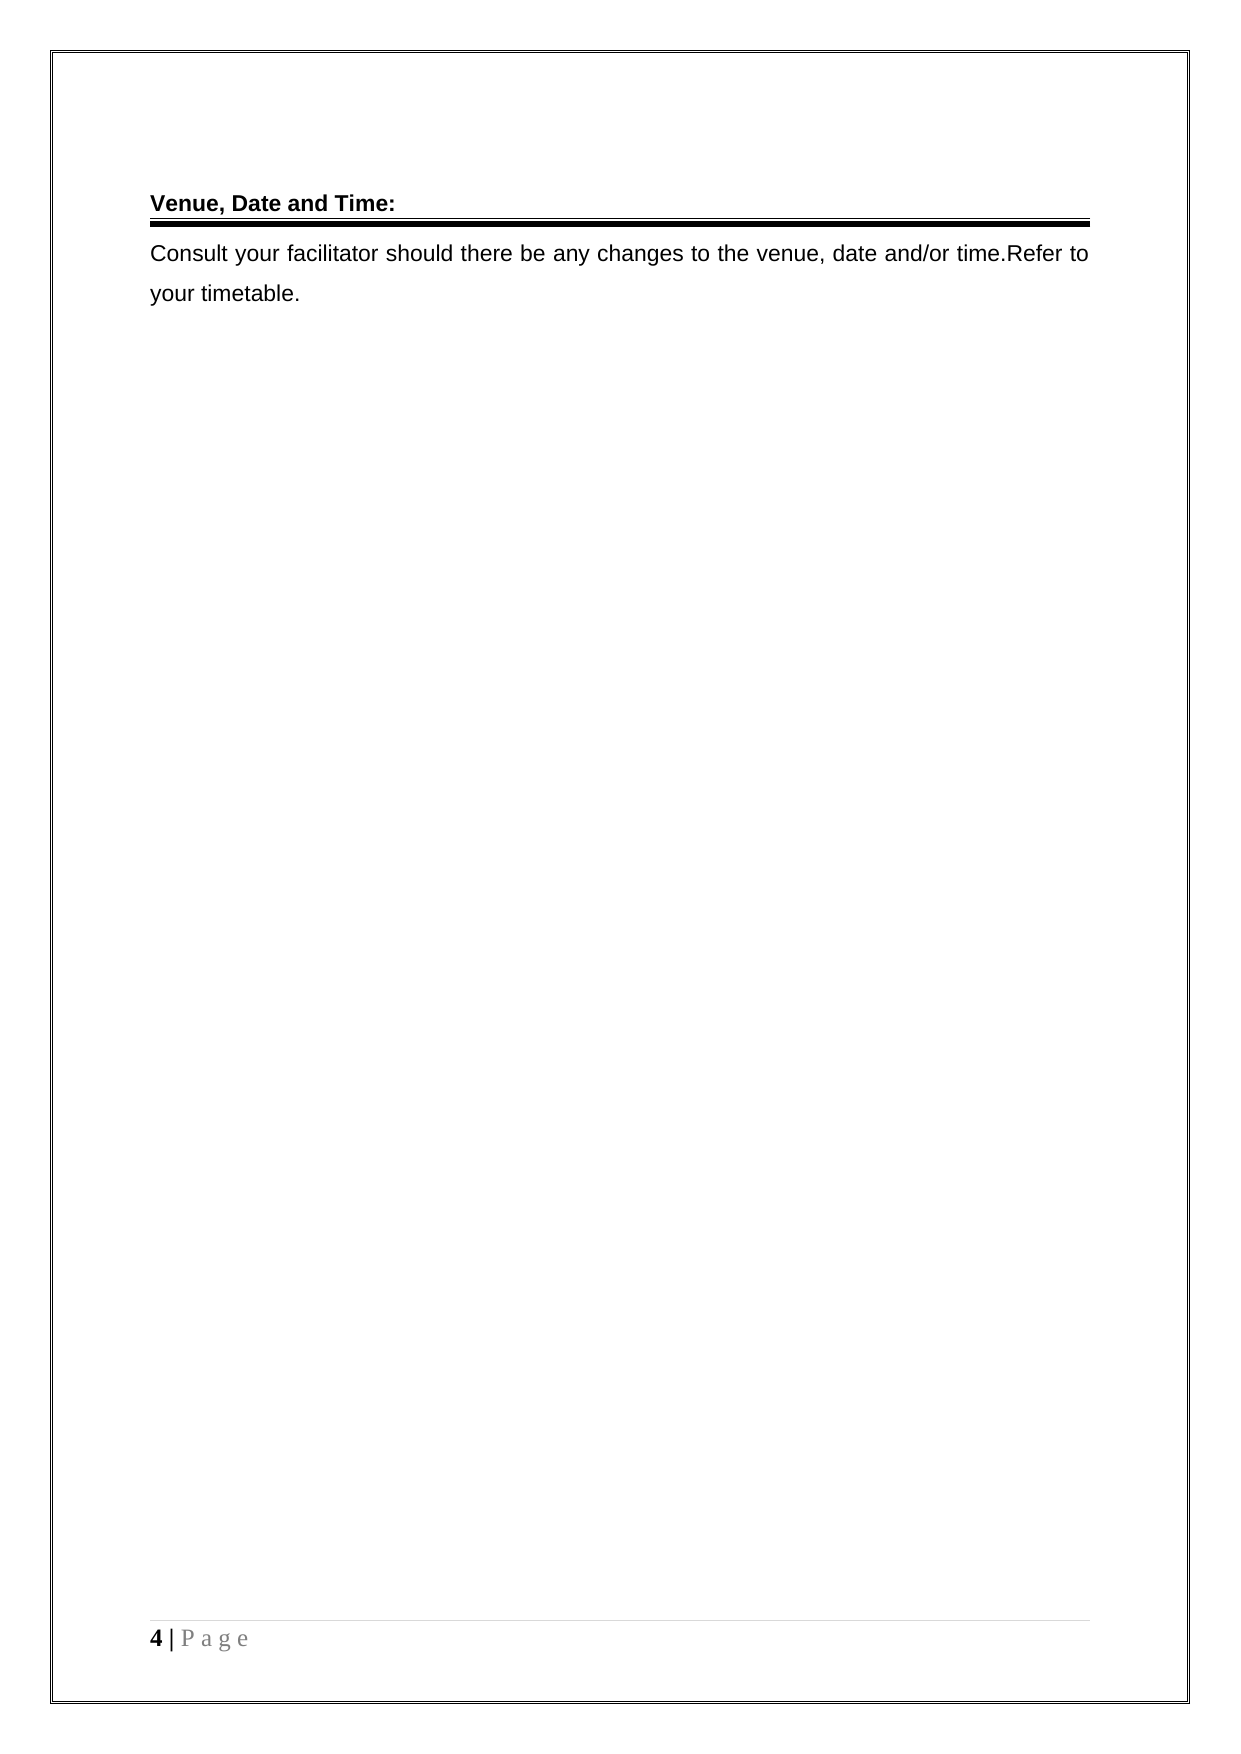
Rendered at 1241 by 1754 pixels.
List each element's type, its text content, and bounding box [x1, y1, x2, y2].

text Consult your facilitator should there be any changes to the venue, date and/or time.Refer to your timetable. [150, 240, 1090, 306]
text Venue, Date and Time: [150, 189, 1090, 218]
